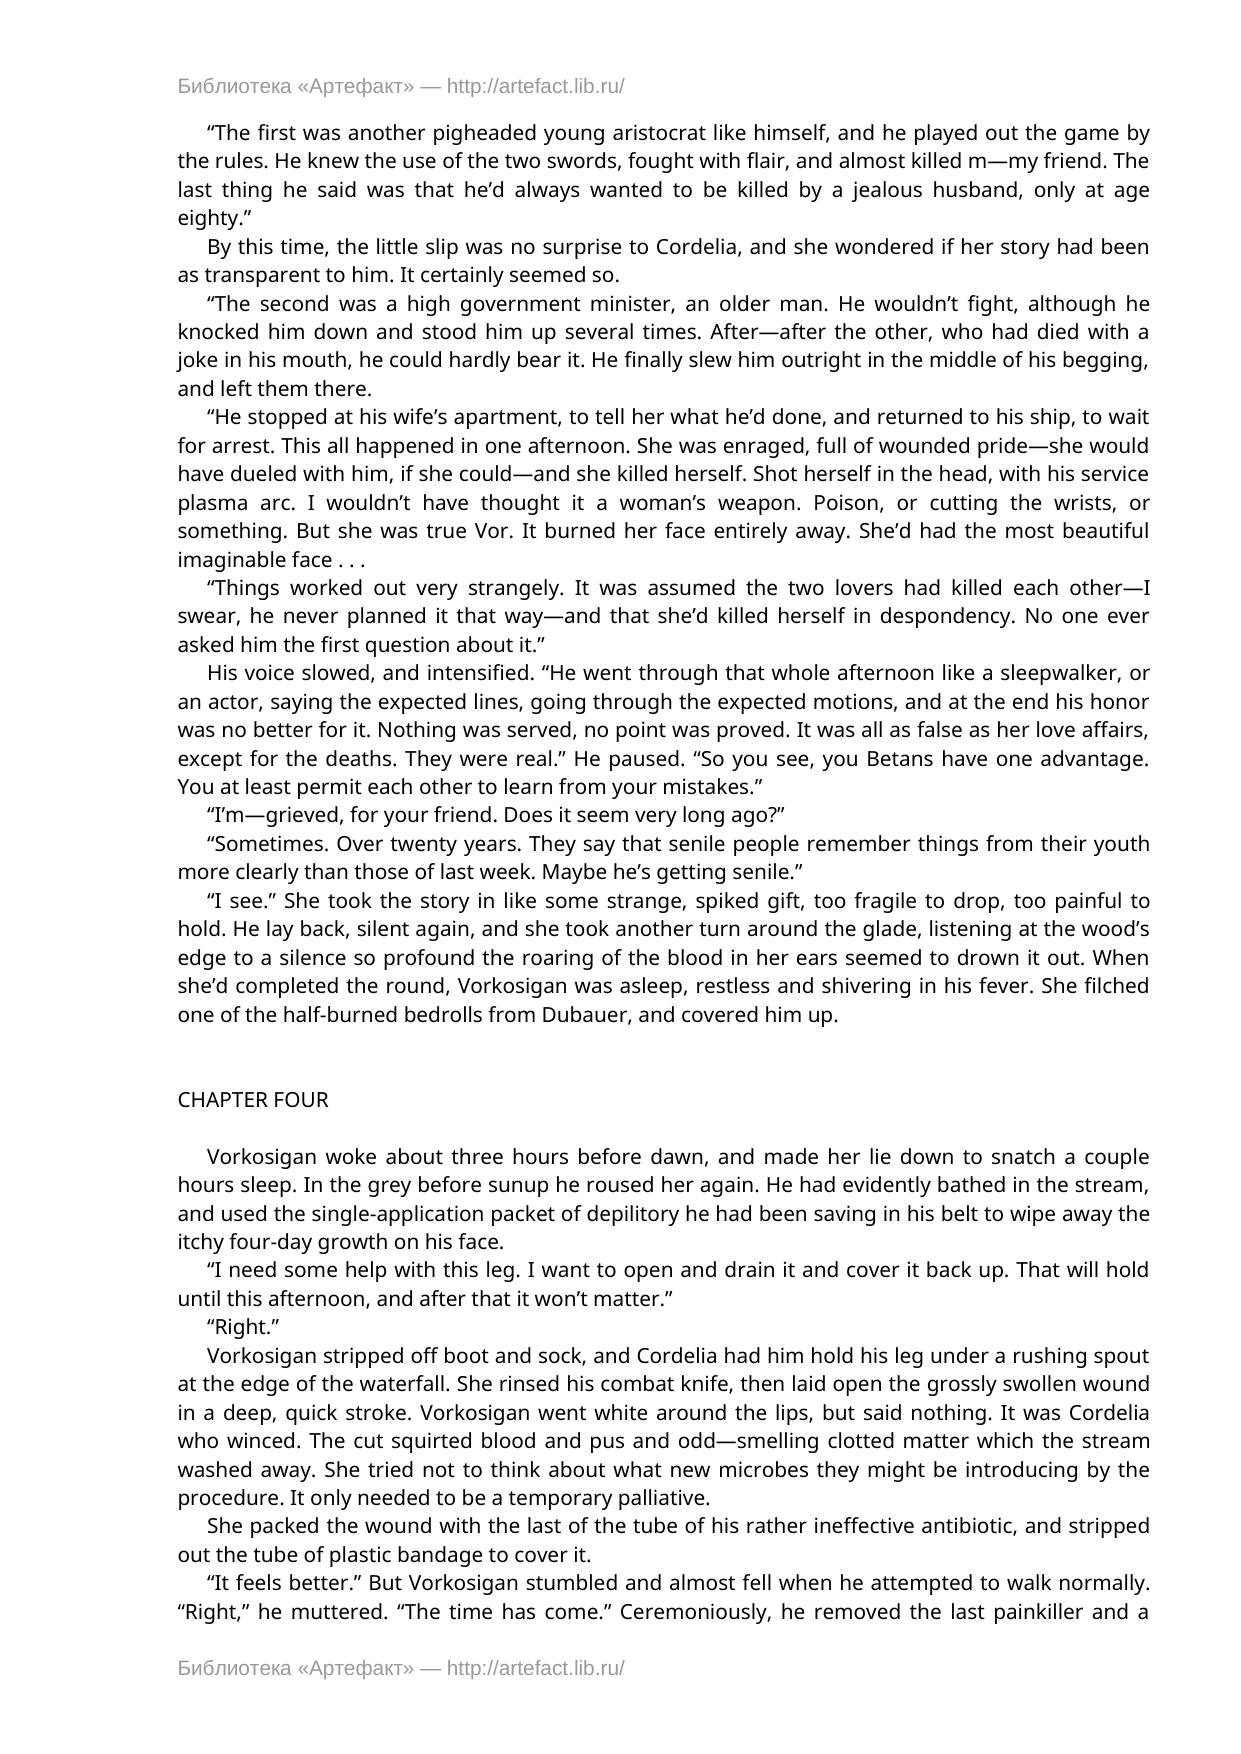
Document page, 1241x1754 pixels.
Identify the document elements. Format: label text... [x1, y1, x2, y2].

text By this time, the little slip was no surprise to Cordelia, and she wondered if her story had been as transparent to him. It certainly seemed so. [177, 232, 1152, 289]
text His voice slowed, and intensified. “He went through that whole afternoon like a sleepwalker, or an actor, saying the expected lines, going through the expected motions, and at the end his honor was no better for it. Nothing was served, no point was proved. It was all as false as her love affairs, except for the deaths. They were real.” He paused. “So you see, you Betans have one advantage. You at least permit each other to learn from your mistakes.” [177, 658, 1152, 801]
text “He stopped at his wife’s apartment, to tell her what he’d done, and returned to his ship, to wait for arrest. This all happened in one afternoon. She was enraged, full of wounded pride—she would have dueled with him, if she could—and she killed herself. Shot herself in the head, with his service plasma arc. I wouldn’t have thought it a woman’s weapon. Poison, or cutting the wrists, or something. But she was true Vor. It burned her face entirely away. She’d had the most beautiful imaginable face . . . [177, 402, 1152, 573]
text “The first was another pigheaded young aristocrat like himself, and he played out the game by the rules. He knew the use of the two swords, fought with flair, and almost killed m—my friend. The last thing he said was that he’d always wanted to be killed by a jealous husband, only at age eighty.” [177, 118, 1152, 232]
text “I need some help with this leg. I want to open and drain it and cover it back up. That will hold until this afternoon, and after that it won’t matter.” [177, 1256, 1152, 1312]
text “Right.” [177, 1312, 1152, 1341]
text “The second was a high government minister, an older man. He wouldn’t fight, although he knocked him down and stood him up several times. After—after the other, who had died with a joke in his mouth, he could hardly bear it. He finally slew him outright in the middle of his begging, and left them there. [177, 289, 1152, 402]
text “I see.” She took the story in like some strange, spiked gift, too fragile to drop, too painful to hold. He lay back, silent again, and she took another turn around the glade, listening at the wood’s edge to a silence so profound the roaring of the blood in her ears seemed to drown it out. When she’d completed the round, Vorkosigan was asleep, restless and shivering in his fever. She filched one of the half-burned bedrolls from Dubauer, and covered him up. [177, 886, 1152, 1028]
text Vorkosigan stripped off boot and sock, and Cordelia had him hold his leg under a rushing spout at the edge of the waterfall. She rinsed his combat knife, then laid open the grossly swollen wound in a deep, quick stroke. Vorkosigan went white around the lips, but said nothing. It was Cordelia who winced. The cut squirted blood and pus and odd—smelling clotted matter which the stream washed away. She tried not to think about what new microbes they might be introducing by the procedure. It only needed to be a temporary palliative. [177, 1341, 1152, 1512]
text She packed the wound with the last of the tube of his rather ineffective antibiotic, and stripped out the tube of plastic bandage to cover it. [177, 1512, 1152, 1568]
text “I’m—grieved, for your friend. Does it seem very long ago?” [177, 801, 1152, 829]
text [177, 1568, 1152, 1625]
text CHAPTER FOUR [177, 1085, 1152, 1113]
text Vorkosigan woke about three hours before dawn, and made her lie down to snatch a couple hours sleep. In the grey before sunup he roused her again. He had evidently bathed in the stream, and used the single-application packet of depilitory he had been saving in his belt to wipe away the itchy four-day growth on his face. [177, 1142, 1152, 1256]
text “Things worked out very strangely. It was assumed the two lovers had killed each other—I swear, he never planned it that way—and that she’d killed herself in despondency. No one ever asked him the first question about it.” [177, 573, 1152, 658]
text “Sometimes. Over twenty years. They say that senile people remember things from their youth more clearly than those of last week. Maybe he’s getting senile.” [177, 829, 1152, 886]
